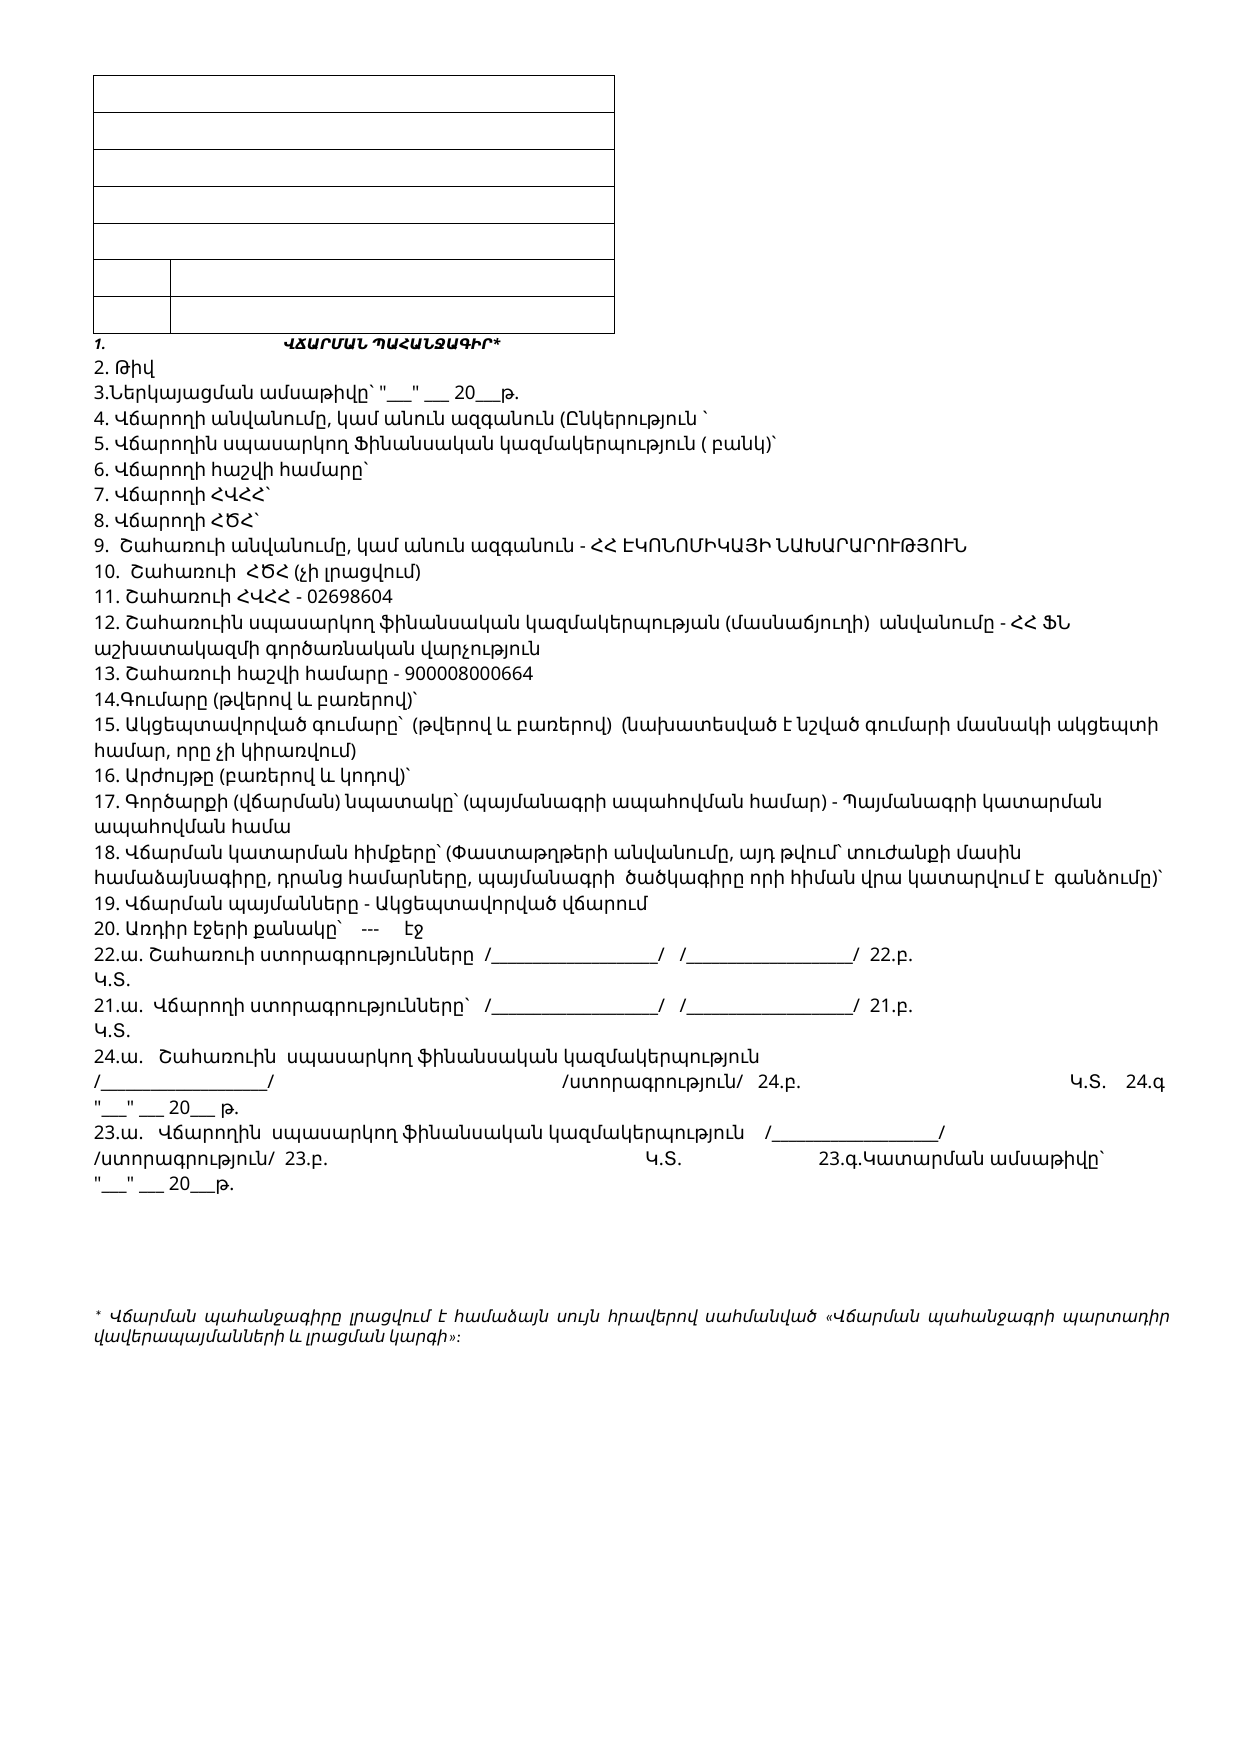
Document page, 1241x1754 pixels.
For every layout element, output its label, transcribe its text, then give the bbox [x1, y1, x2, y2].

text * Վճարման պահանջագիրը լրացվում է համաձայն սույն հրավերով սահմանված «Վճարման պահանջագրի պարտադիր վավերապայմանների և լրացման կարգի»: [94, 1306, 1171, 1347]
